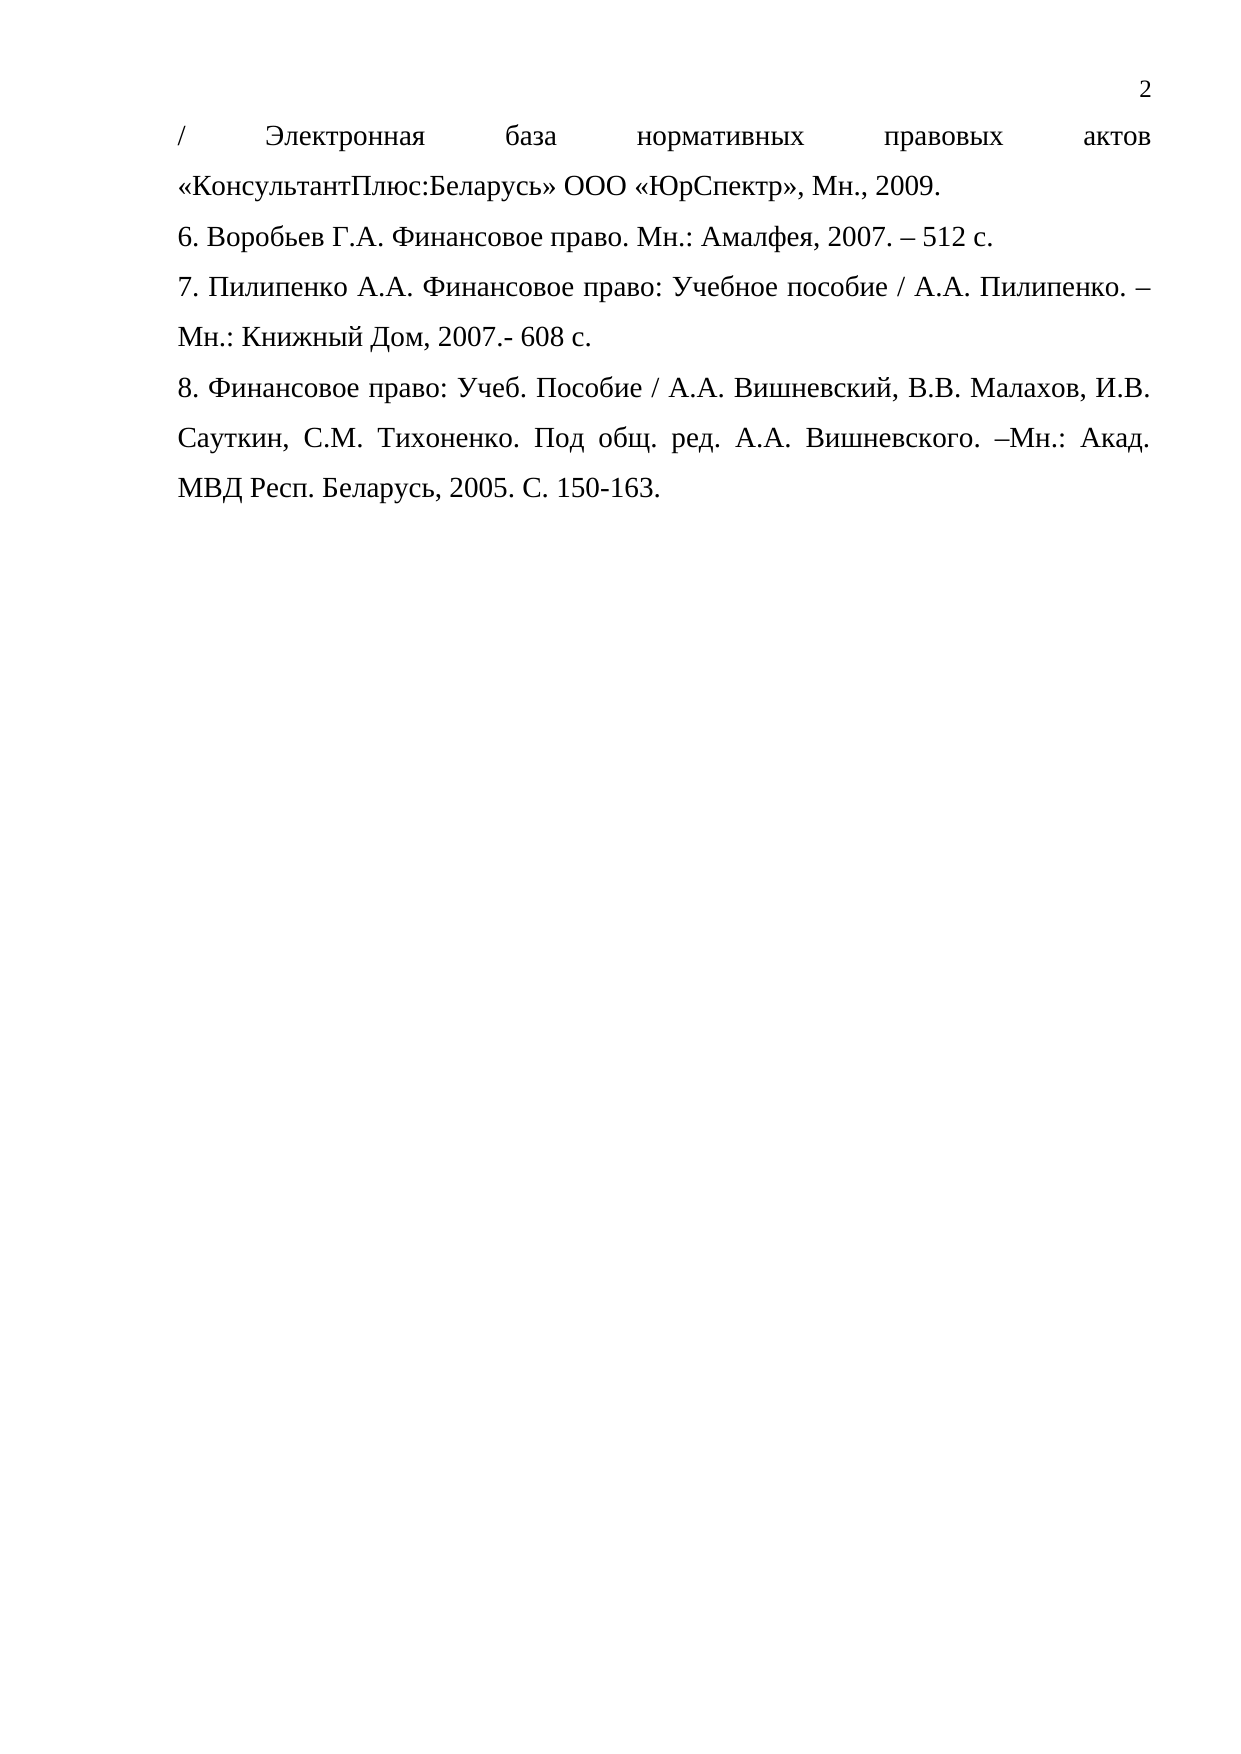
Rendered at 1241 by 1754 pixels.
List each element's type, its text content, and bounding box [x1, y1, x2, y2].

text 7. Пилипенко А.А. Финансовое право: Учебное пособие / А.А. Пилипенко. – Мн.: Книжный Дом, 2007.- 608 с. [177, 269, 1152, 353]
text 6. Воробьев Г.А. Финансовое право. Мн.: Амалфея, 2007. – 512 с. [177, 219, 1152, 252]
text 8. Финансовое право: Учеб. Пособие / А.А. Вишневский, В.В. Малахов, И.В. Сауткин, С.М. Тихоненко. Под общ. ред. А.А. Вишневского. –Мн.: Акад. МВД Респ. Беларусь, 2005. С. 150-163. [177, 370, 1152, 504]
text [177, 118, 1152, 202]
